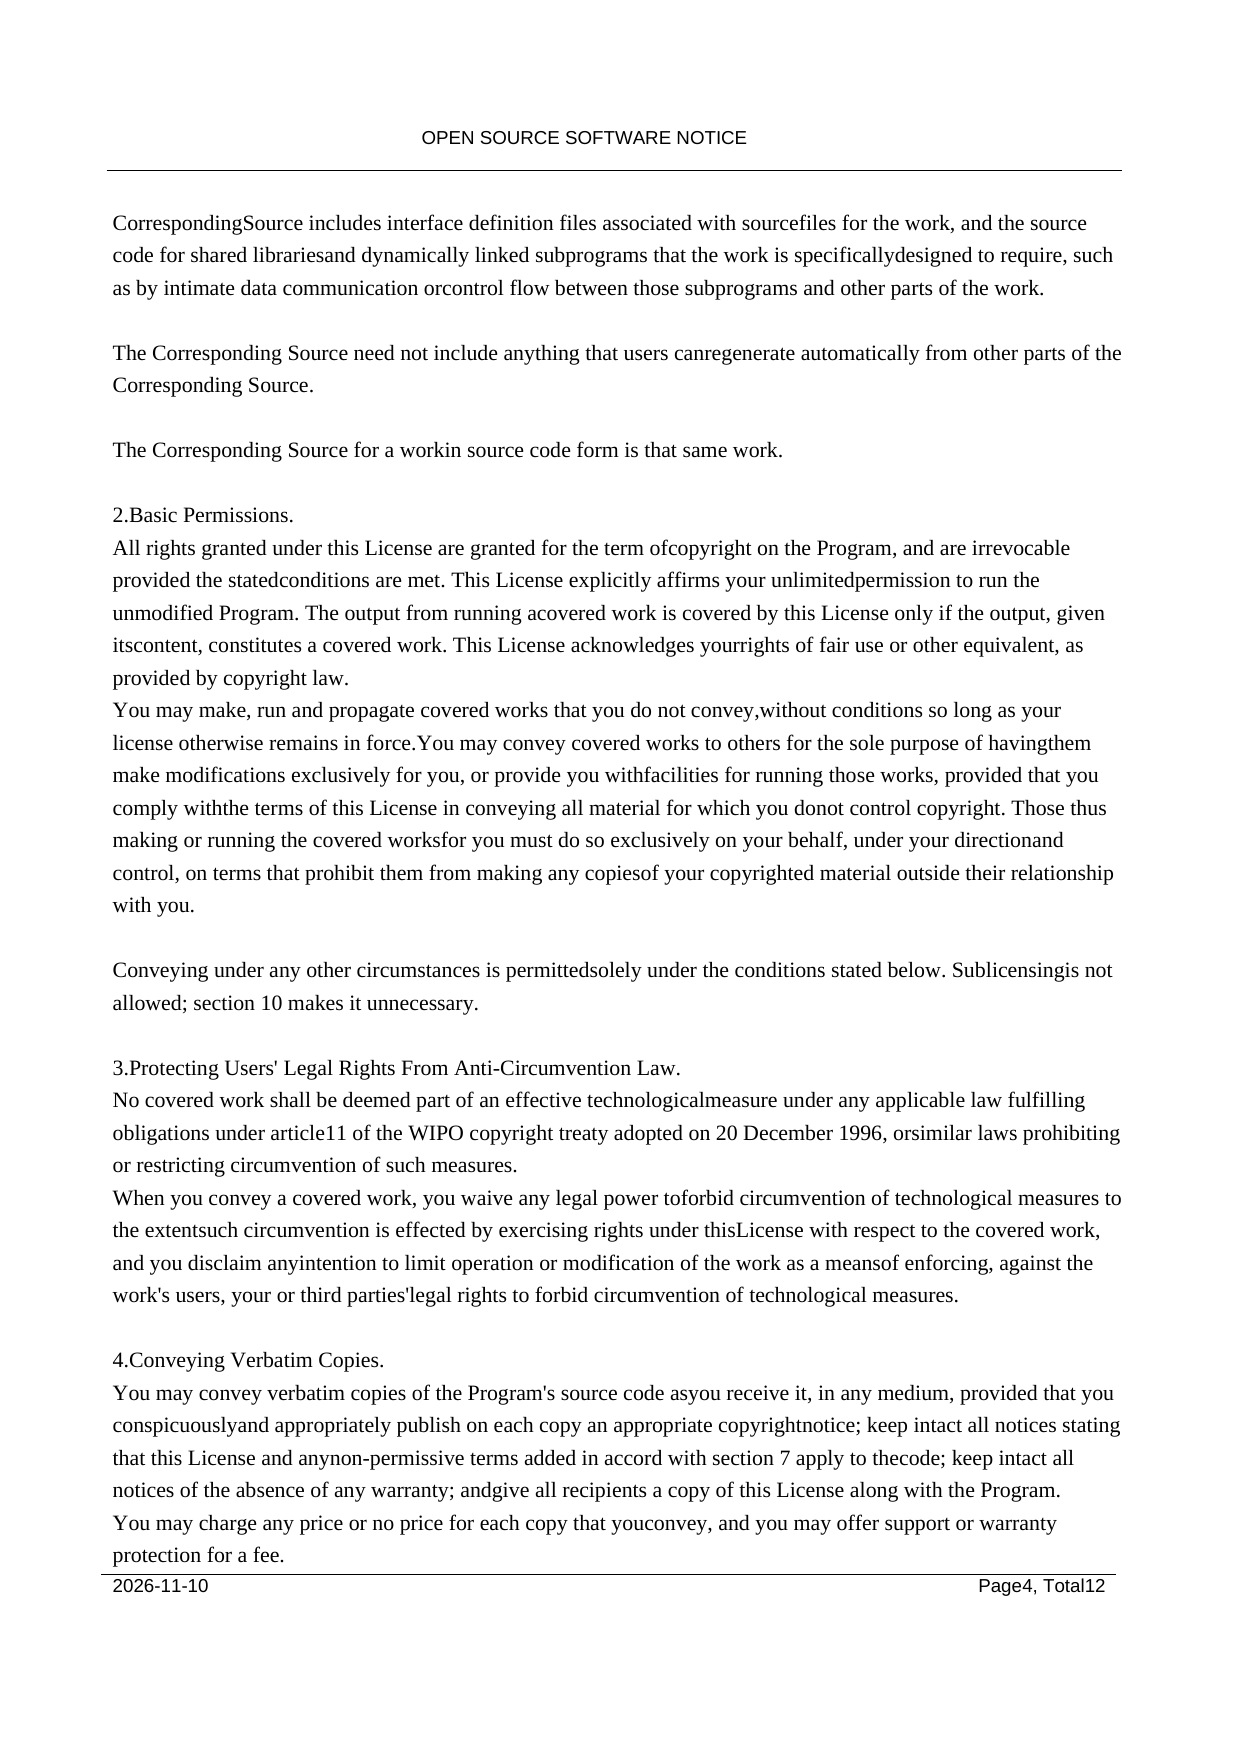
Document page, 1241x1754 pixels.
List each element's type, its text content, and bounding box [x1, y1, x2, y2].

text The Corresponding Source for a workin source code form is that same work. [112, 434, 1128, 466]
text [112, 206, 1128, 304]
text 2.Basic Permissions. [112, 499, 1128, 531]
text You may charge any price or no price for each copy that youconvey, and you may offer support or warranty protection for a fee. [112, 1506, 1128, 1571]
text All rights granted under this License are granted for the term ofcopyright on the Program, and are irrevocable provided the statedconditions are met. This License explicitly affirms your unlimitedpermission to run the unmodified Program. The output from running acovered work is covered by this License only if the output, given itscontent, constitutes a covered work. This License acknowledges yourrights of fair use or other equivalent, as provided by copyright law. [112, 531, 1128, 694]
text 3.Protecting Users' Legal Rights From Anti-Circumvention Law. [112, 1051, 1128, 1084]
text When you convey a covered work, you waive any legal power toforbid circumvention of technological measures to the extentsuch circumvention is effected by exercising rights under thisLicense with respect to the covered work, and you disclaim anyintention to limit operation or modification of the work as a meansof enforcing, against the work's users, your or third parties'legal rights to forbid circumvention of technological measures. [112, 1181, 1128, 1311]
text You may convey verbatim copies of the Program's source code asyou receive it, in any medium, provided that you conspicuouslyand appropriately publish on each copy an appropriate copyrightnotice; keep intact all notices stating that this License and anynon-permissive terms added in accord with section 7 apply to thecode; keep intact all notices of the absence of any warranty; andgive all recipients a copy of this License along with the Program. [112, 1376, 1128, 1506]
text No covered work shall be deemed part of an effective technologicalmeasure under any applicable law fulfilling obligations under article11 of the WIPO copyright treaty adopted on 20 December 1996, orsimilar laws prohibiting or restricting circumvention of such measures. [112, 1084, 1128, 1181]
text 4.Conveying Verbatim Copies. [112, 1344, 1128, 1376]
text You may make, run and propagate covered works that you do not convey,without conditions so long as your license otherwise remains in force.You may convey covered works to others for the sole purpose of havingthem make modifications exclusively for you, or provide you withfacilities for running those works, provided that you comply withthe terms of this License in conveying all material for which you donot control copyright. Those thus making or running the covered worksfor you must do so exclusively on your behalf, under your directionand control, on terms that prohibit them from making any copiesof your copyrighted material outside their relationship with you. [112, 694, 1128, 921]
text The Corresponding Source need not include anything that users canregenerate automatically from other parts of the Corresponding Source. [112, 336, 1128, 401]
text Conveying under any other circumstances is permittedsolely under the conditions stated below. Sublicensingis not allowed; section 10 makes it unnecessary. [112, 954, 1128, 1019]
